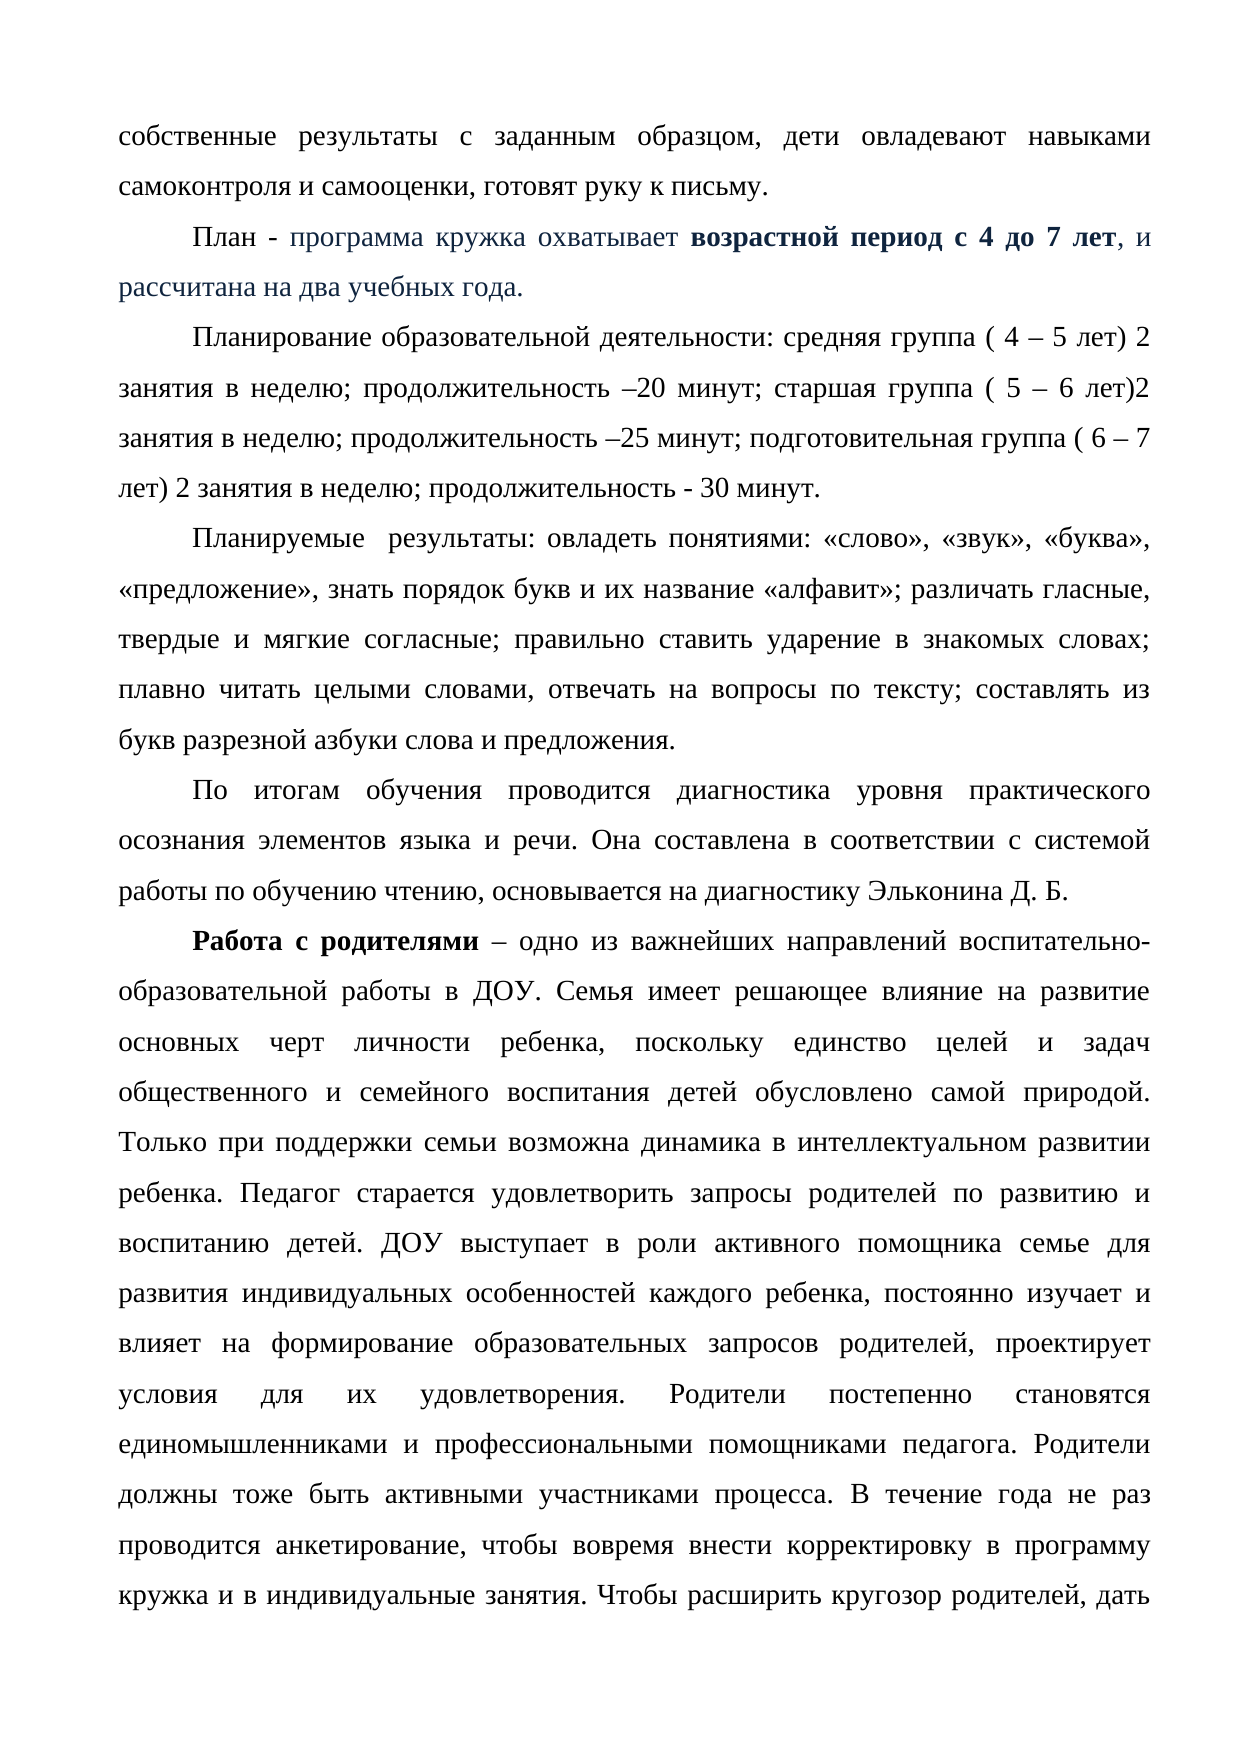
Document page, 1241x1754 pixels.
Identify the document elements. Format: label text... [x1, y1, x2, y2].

text По итогам обучения проводится диагностика уровня практического осознания элементов языка и речи. Она составлена в соответствии с системой работы по обучению чтению, основывается на диагностику Эльконина Д. Б. [118, 772, 1152, 906]
text Планируемые результаты: овладеть понятиями: «слово», «звук», «буква», «предложение», знать порядок букв и их название «алфавит»; различать гласные, твердые и мягкие согласные; правильно ставить ударение в знакомых словах; плавно читать целыми словами, отвечать на вопросы по тексту; составлять из букв разрезной азбуки слова и предложения. [118, 521, 1152, 755]
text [118, 118, 1152, 202]
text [118, 923, 1152, 1611]
text План - программа кружка охватывает возрастной период с 4 до 7 лет, и рассчитана на два учебных года. [118, 219, 1152, 303]
text Планирование образовательной деятельности: средняя группа ( 4 – 5 лет) 2 занятия в неделю; продолжительность –20 минут; старшая группа ( 5 – 6 лет)2 занятия в неделю; продолжительность –25 минут; подготовительная группа ( 6 – 7 лет) 2 занятия в неделю; продолжительность - 30 минут. [118, 319, 1152, 504]
